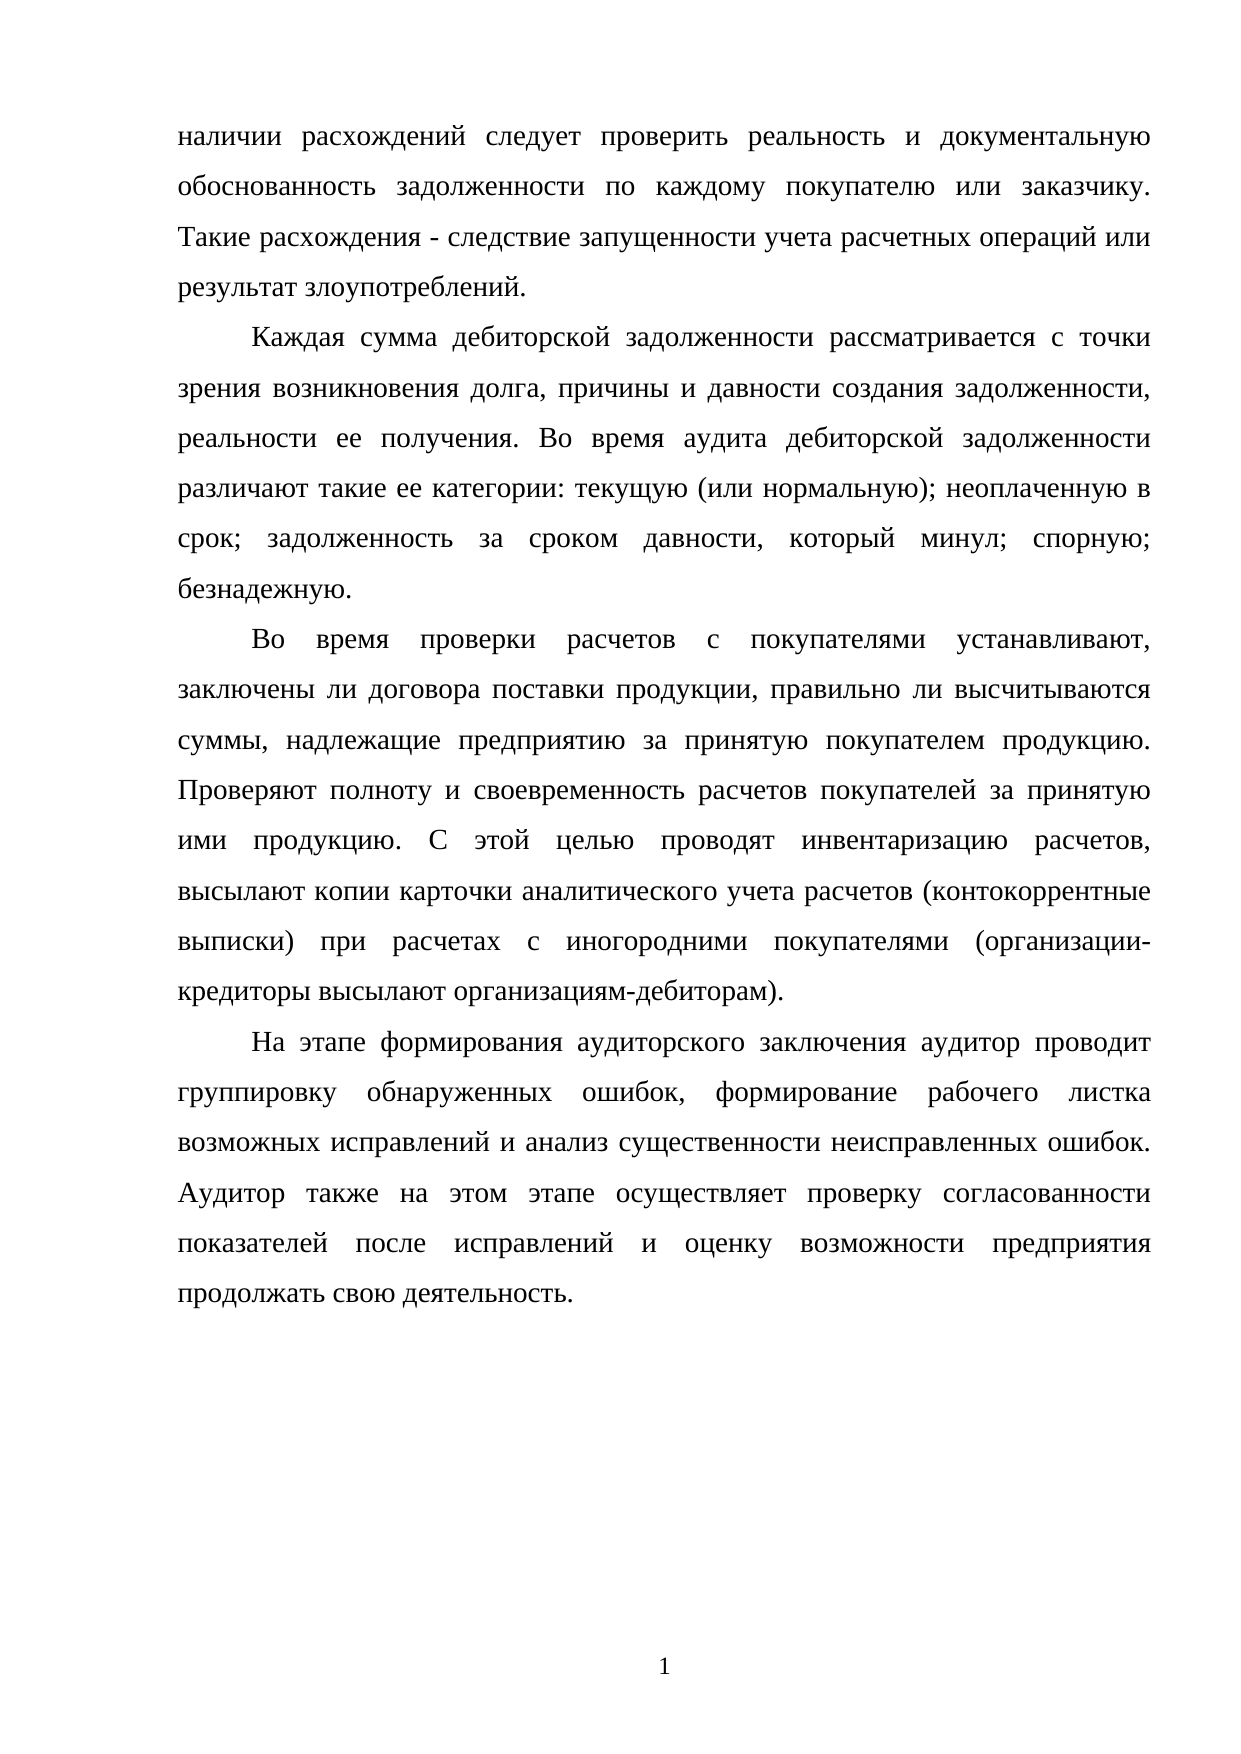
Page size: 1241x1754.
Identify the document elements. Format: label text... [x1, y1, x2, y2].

text На этапе формирования аудиторского заключения аудитор проводит группировку обнаруженных ошибок, формирование рабочего листка возможных исправлений и анализ существенности неисправленных ошибок. Аудитор также на этом этапе осуществляет проверку согласованности показателей после исправлений и оценку возможности предприятия продолжать свою деятельность. [177, 1024, 1152, 1309]
text Каждая сумма дебиторской задолженности рассматривается с точки зрения возникновения долга, причины и давности создания задолженности, реальности ее получения. Во время аудита дебиторской задолженности различают такие ее категории: текущую (или нормальную); неоплаченную в срок; задолженность за сроком давности, который минул; спорную; безнадежную. [177, 319, 1152, 604]
text Во время проверки расчетов с покупателями устанавливают, заключены ли договора поставки продукции, правильно ли высчитываются суммы, надлежащие предприятию за принятую покупателем продукцию. Проверяют полноту и своевременность расчетов покупателей за принятую ими продукцию. С этой целью проводят инвентаризацию расчетов, высылают копии карточки аналитического учета расчетов (контокоррентные выписки) при расчетах с иногородними покупателями (организации-кредиторы высылают организациям-дебиторам). [177, 621, 1152, 1007]
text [177, 118, 1152, 303]
